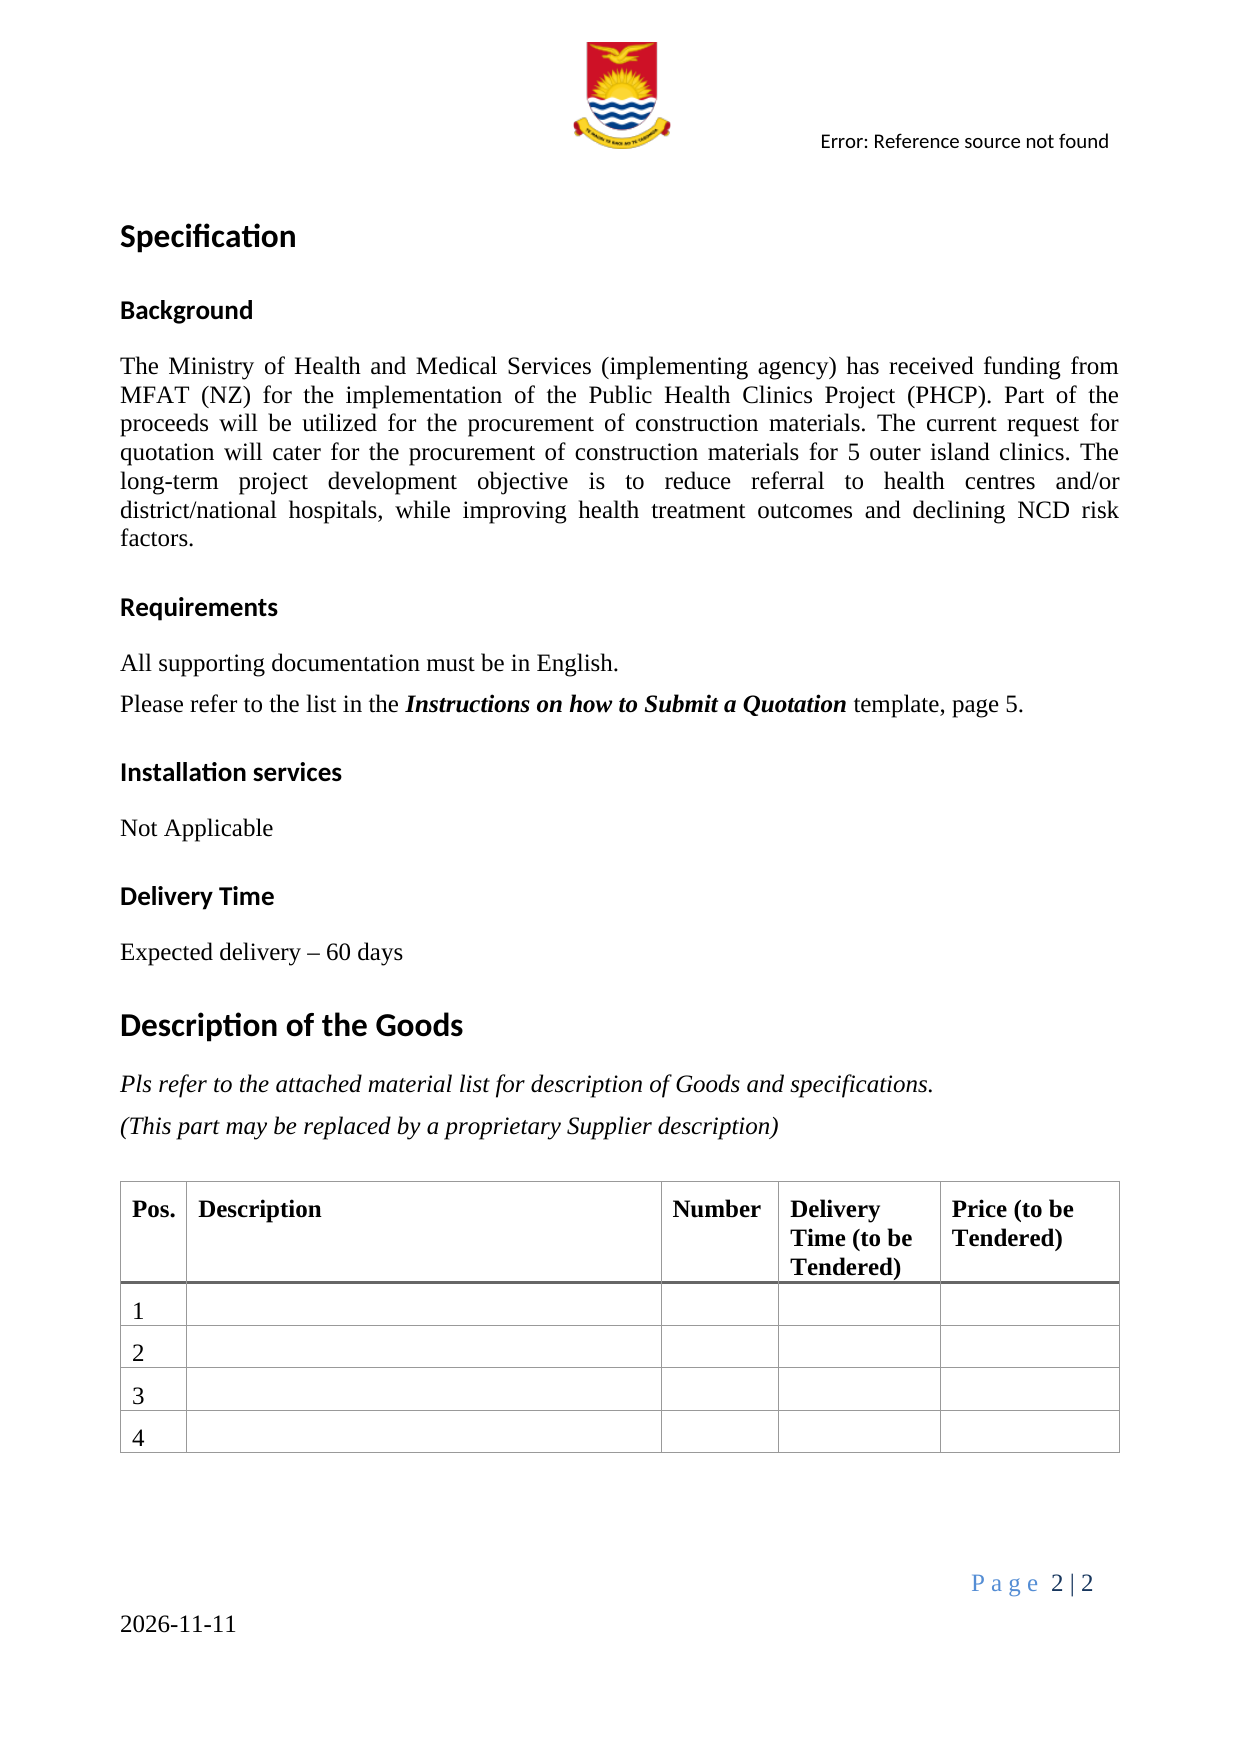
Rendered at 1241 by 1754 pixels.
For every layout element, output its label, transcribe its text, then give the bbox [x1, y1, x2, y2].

table_cell 4 [121, 1411, 186, 1452]
table_cell [941, 1368, 1119, 1409]
text Expected delivery – 60 days [120, 937, 1120, 966]
text Pls refer to the attached material list for description of Goods and specifications. [120, 1069, 1120, 1098]
table_header Description [187, 1182, 661, 1281]
text Please refer to the list in the Instructions on how to Submit a Quotation template, page 5. [120, 689, 1120, 718]
table_cell [662, 1368, 778, 1409]
table_cell [941, 1284, 1119, 1325]
picture [573, 42, 671, 149]
table_cell [662, 1326, 778, 1367]
table_cell [187, 1326, 661, 1367]
text The Ministry of Health and Medical Services (implementing agency) has received funding from MFAT (NZ) for the implementation of the Public Health Clinics Project (PHCP). Part of the proceeds will be utilized for the procurement of construction materials. The current request for quotation will cater for the procurement of construction materials for 5 outer island clinics. The long-term project development objective is to reduce referral to health centres and/or district/national hospitals, while improving health treatment outcomes and declining NCD risk factors. [120, 351, 1120, 552]
subtitle Delivery Time [120, 879, 1120, 912]
table_cell [662, 1411, 778, 1452]
text (This part may be replaced by a proprietary Supplier description) [120, 1111, 1120, 1139]
subtitle Installation services [120, 755, 1120, 788]
table_header Number [662, 1182, 778, 1281]
subtitle Requirements [120, 590, 1120, 623]
table_cell [779, 1368, 940, 1409]
table_cell [662, 1284, 778, 1325]
table_cell 2 [121, 1326, 186, 1367]
subtitle Description of the Goods [120, 1004, 1120, 1044]
table_cell 3 [121, 1368, 186, 1409]
table_cell 1 [121, 1284, 186, 1325]
table_cell [187, 1368, 661, 1409]
subtitle Background [120, 293, 1120, 326]
table_cell [187, 1284, 661, 1325]
table_header Price (to be Tendered) [941, 1182, 1119, 1281]
table_header Pos. [121, 1182, 186, 1281]
text All supporting documentation must be in English. [120, 648, 1120, 676]
table_cell [779, 1326, 940, 1367]
table_cell [941, 1326, 1119, 1367]
table_header Delivery Time (to be Tendered) [779, 1182, 940, 1281]
table_cell [187, 1411, 661, 1452]
table_cell [779, 1411, 940, 1452]
subtitle Specification [120, 215, 1120, 255]
text Not Applicable [120, 813, 1120, 842]
table_cell [779, 1284, 940, 1325]
table_cell [941, 1411, 1119, 1452]
